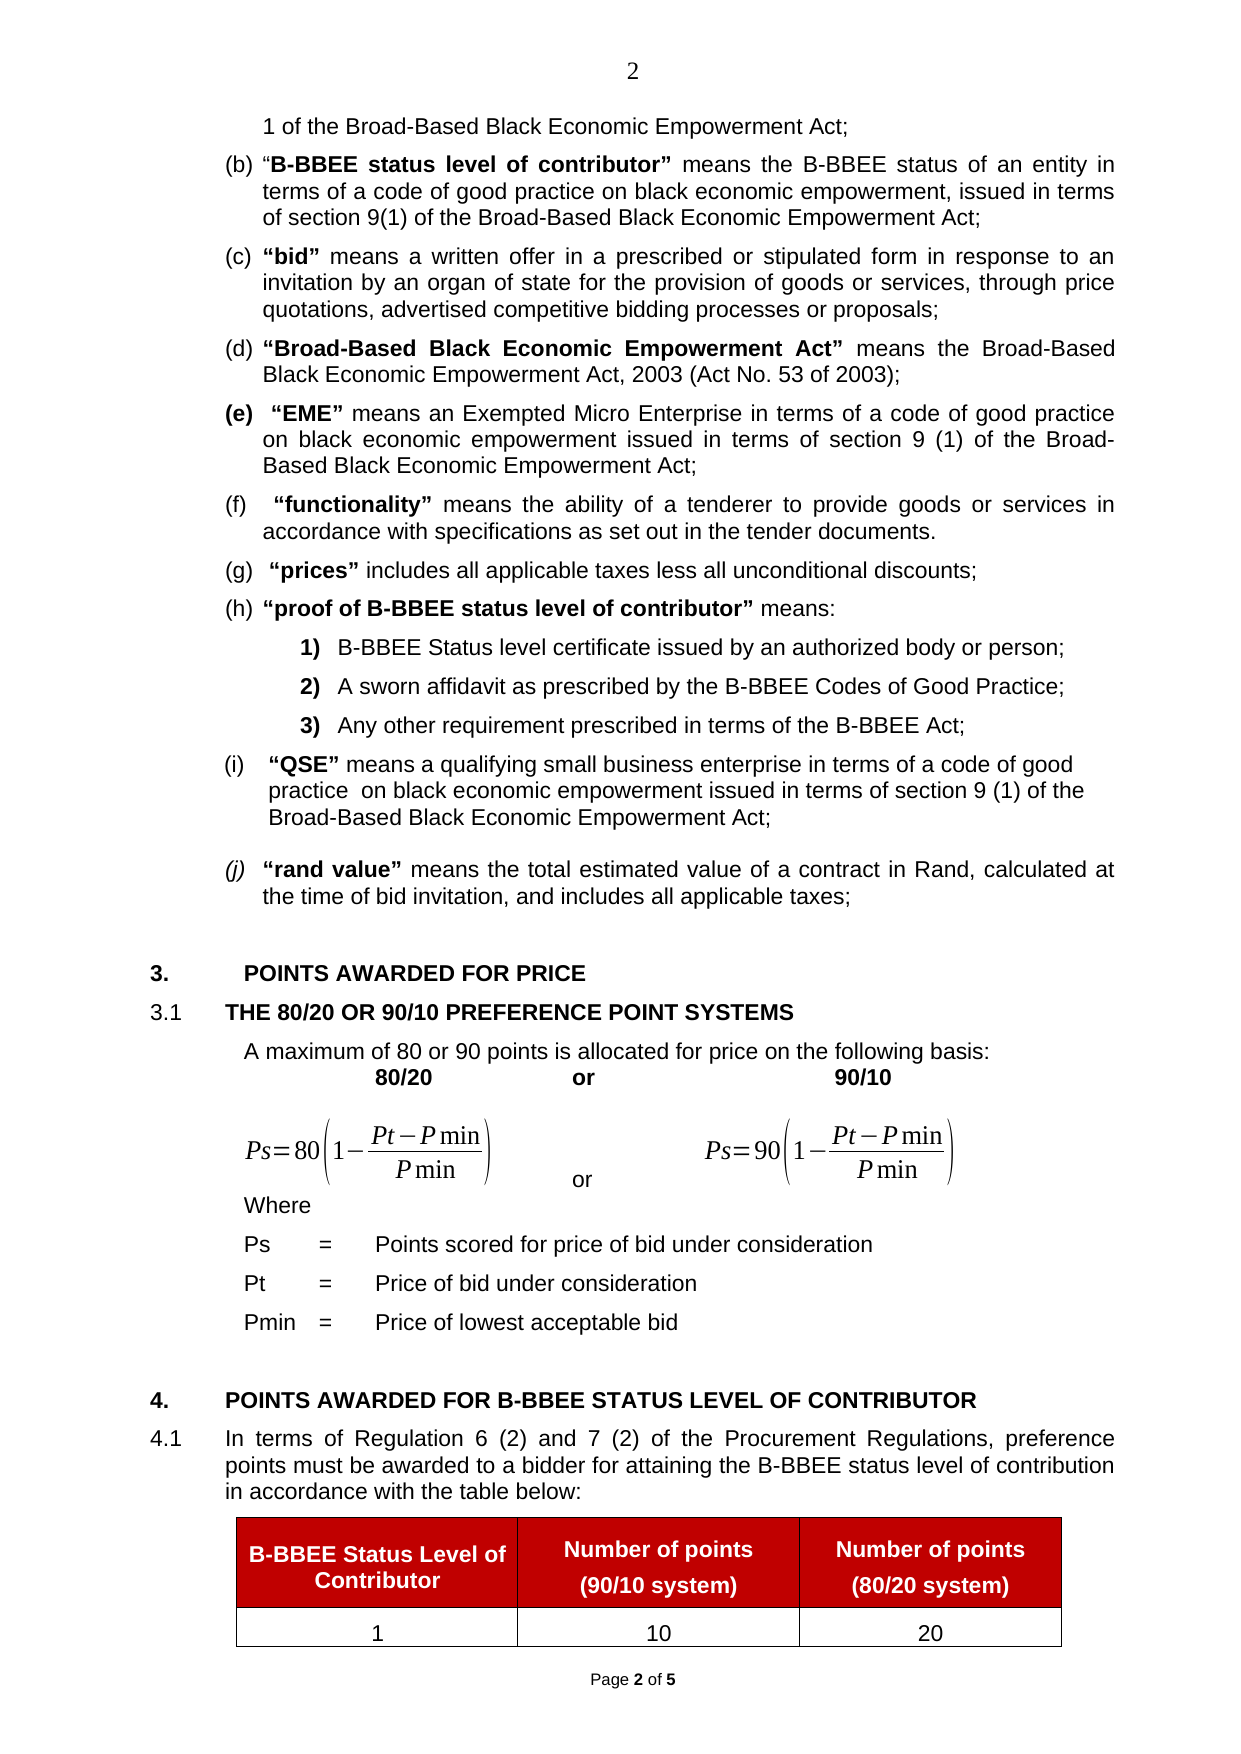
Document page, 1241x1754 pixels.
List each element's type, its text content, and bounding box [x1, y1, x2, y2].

list POINTS AWARDED FOR B-BBEE STATUS LEVEL OF CONTRIBUTOR [150, 1387, 1116, 1413]
text A maximum of 80 or 90 points is allocated for price on the following basis: [150, 1038, 1116, 1064]
list B-BBEE Status level certificate issued by an authorized body or person; [300, 634, 1116, 661]
table_cell 10 [518, 1608, 799, 1646]
text Pt = Price of bid under consideration [150, 1270, 1116, 1296]
list “rand value” means the total estimated value of a contract in Rand, calculated at the time of bid invitation, and includes all applicable taxes; [225, 856, 1116, 909]
table_cell 20 [800, 1608, 1061, 1646]
list “Broad-Based Black Economic Empowerment Act” means the Broad-Based Black Economic Empowerment Act, 2003 (Act No. 53 of 2003); [225, 334, 1116, 387]
list “EME” means an Exempted Micro Enterprise in terms of a code of good practice on black economic empowerment issued in terms of section 9 (1) of the Broad-Based Black Economic Empowerment Act; [225, 400, 1116, 479]
list “QSE” means a qualifying small business enterprise in terms of a code of good practice on black economic empowerment issued in terms of section 9 (1) of the Broad-Based Black Economic Empowerment Act; [224, 751, 1116, 830]
list THE 80/20 OR 90/10 PREFERENCE POINT SYSTEMS [150, 999, 1116, 1026]
list “B-BBEE status level of contributor” means the B-BBEE status of an entity in terms of a code of good practice on black economic empowerment, issued in terms of section 9(1) of the Broad-Based Black Economic Empowerment Act; [225, 151, 1116, 231]
list “proof of B-BBEE status level of contributor” means: [225, 595, 1116, 622]
list In terms of Regulation 6 (2) and 7 (2) of the Procurement Regulations, preference points must be awarded to a bidder for attaining the B-BBEE status level of contribution in accordance with the table below: [150, 1425, 1116, 1504]
list “functionality” means the ability of a tenderer to provide goods or services in accordance with specifications as set out in the tender documents. [225, 491, 1116, 544]
list “bid” means a written offer in a prescribed or stipulated form in response to an invitation by an organ of state for the provision of goods or services, through price quotations, advertised competitive bidding processes or proposals; [225, 243, 1116, 322]
text Where [150, 1192, 1116, 1219]
table_header Number of points (80/20 system) [800, 1518, 1061, 1607]
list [225, 113, 1116, 139]
list A sworn affidavit as prescribed by the B-BBEE Codes of Good Practice; [300, 673, 1116, 699]
text 80/20 or 90/10 [150, 1064, 1116, 1091]
table_cell 1 [237, 1608, 517, 1646]
text Pmin = Price of lowest acceptable bid [150, 1309, 1116, 1335]
table_header B-BBEE Status Level of Contributor [237, 1518, 517, 1607]
list Any other requirement prescribed in terms of the B-BBEE Act; [300, 712, 1116, 738]
text or [150, 1117, 1116, 1192]
text Ps = Points scored for price of bid under consideration [150, 1231, 1116, 1257]
list POINTS AWARDED FOR PRICE [150, 960, 1116, 987]
table_header Number of points (90/10 system) [518, 1518, 799, 1607]
list “prices” includes all applicable taxes less all unconditional discounts; [225, 557, 1116, 583]
